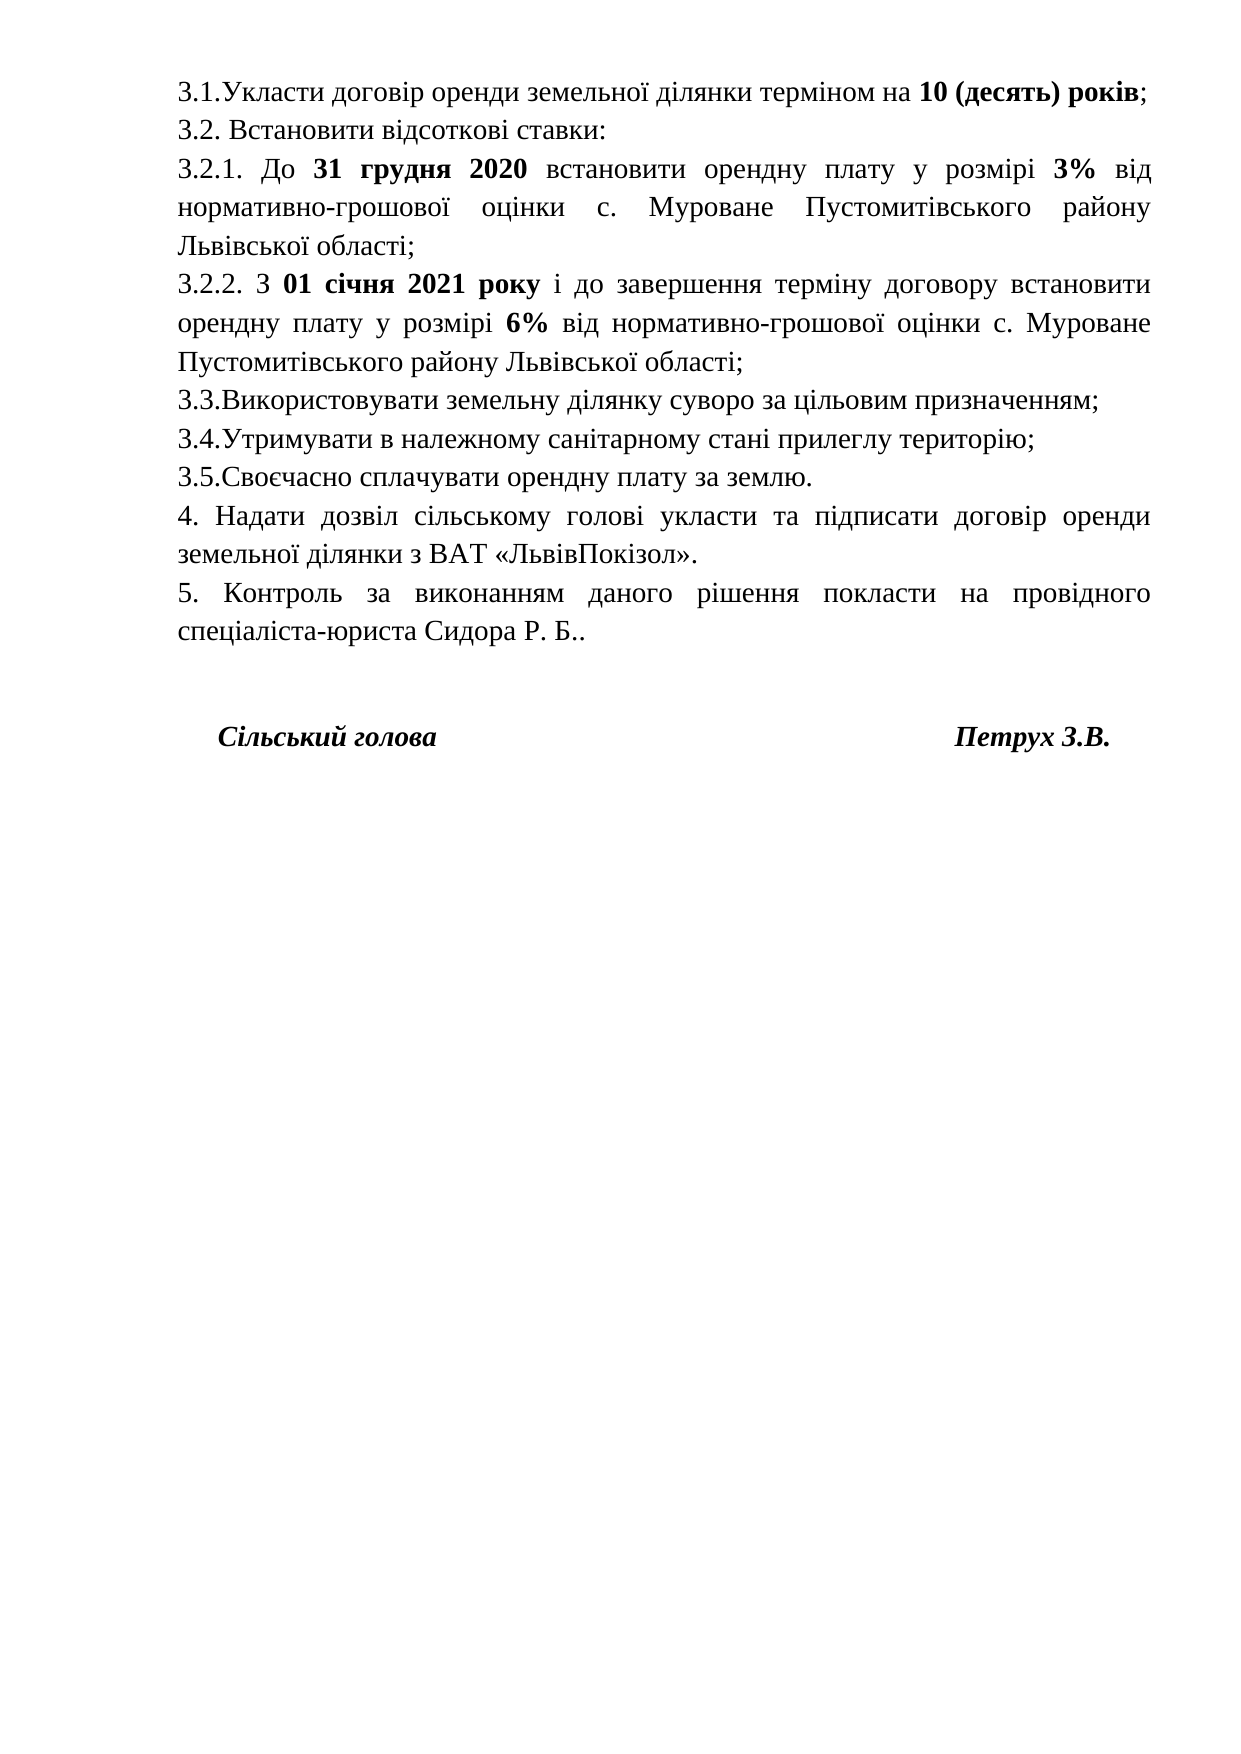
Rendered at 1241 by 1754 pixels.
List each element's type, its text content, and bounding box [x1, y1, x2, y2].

text 3.1.Укласти договір оренди земельної ділянки терміном на 10 (десять) років; [177, 74, 1152, 107]
text 5. Контроль за виконанням даного рішення покласти на провідного спеціаліста-юриста Сидора Р. Б.. [177, 575, 1152, 647]
text 3.2. Встановити відсоткові ставки: [177, 112, 1152, 146]
text 4. Надати дозвіл сільському голові укласти та підписати договір оренди земельної ділянки з ВАТ «ЛьвівПокізол». [177, 498, 1152, 570]
text Сільський голова Петрух З.В. [177, 719, 1152, 753]
text 3.4.Утримувати в належному санітарному стані прилеглу територію; [177, 421, 1152, 454]
text 3.2.1. До 31 грудня 2020 встановити орендну плату у розмірі 3% від нормативно-грошової оцінки с. Муроване Пустомитівського району Львівської області; [177, 151, 1152, 262]
text 3.5.Своєчасно сплачувати орендну плату за землю. [177, 459, 1152, 493]
text 3.3.Використовувати земельну ділянку суворо за цільовим призначенням; [177, 382, 1152, 416]
text 3.2.2. З 01 січня 2021 року і до завершення терміну договору встановити орендну плату у розмірі 6% від нормативно-грошової оцінки с. Муроване Пустомитівського району Львівської області; [177, 267, 1152, 377]
